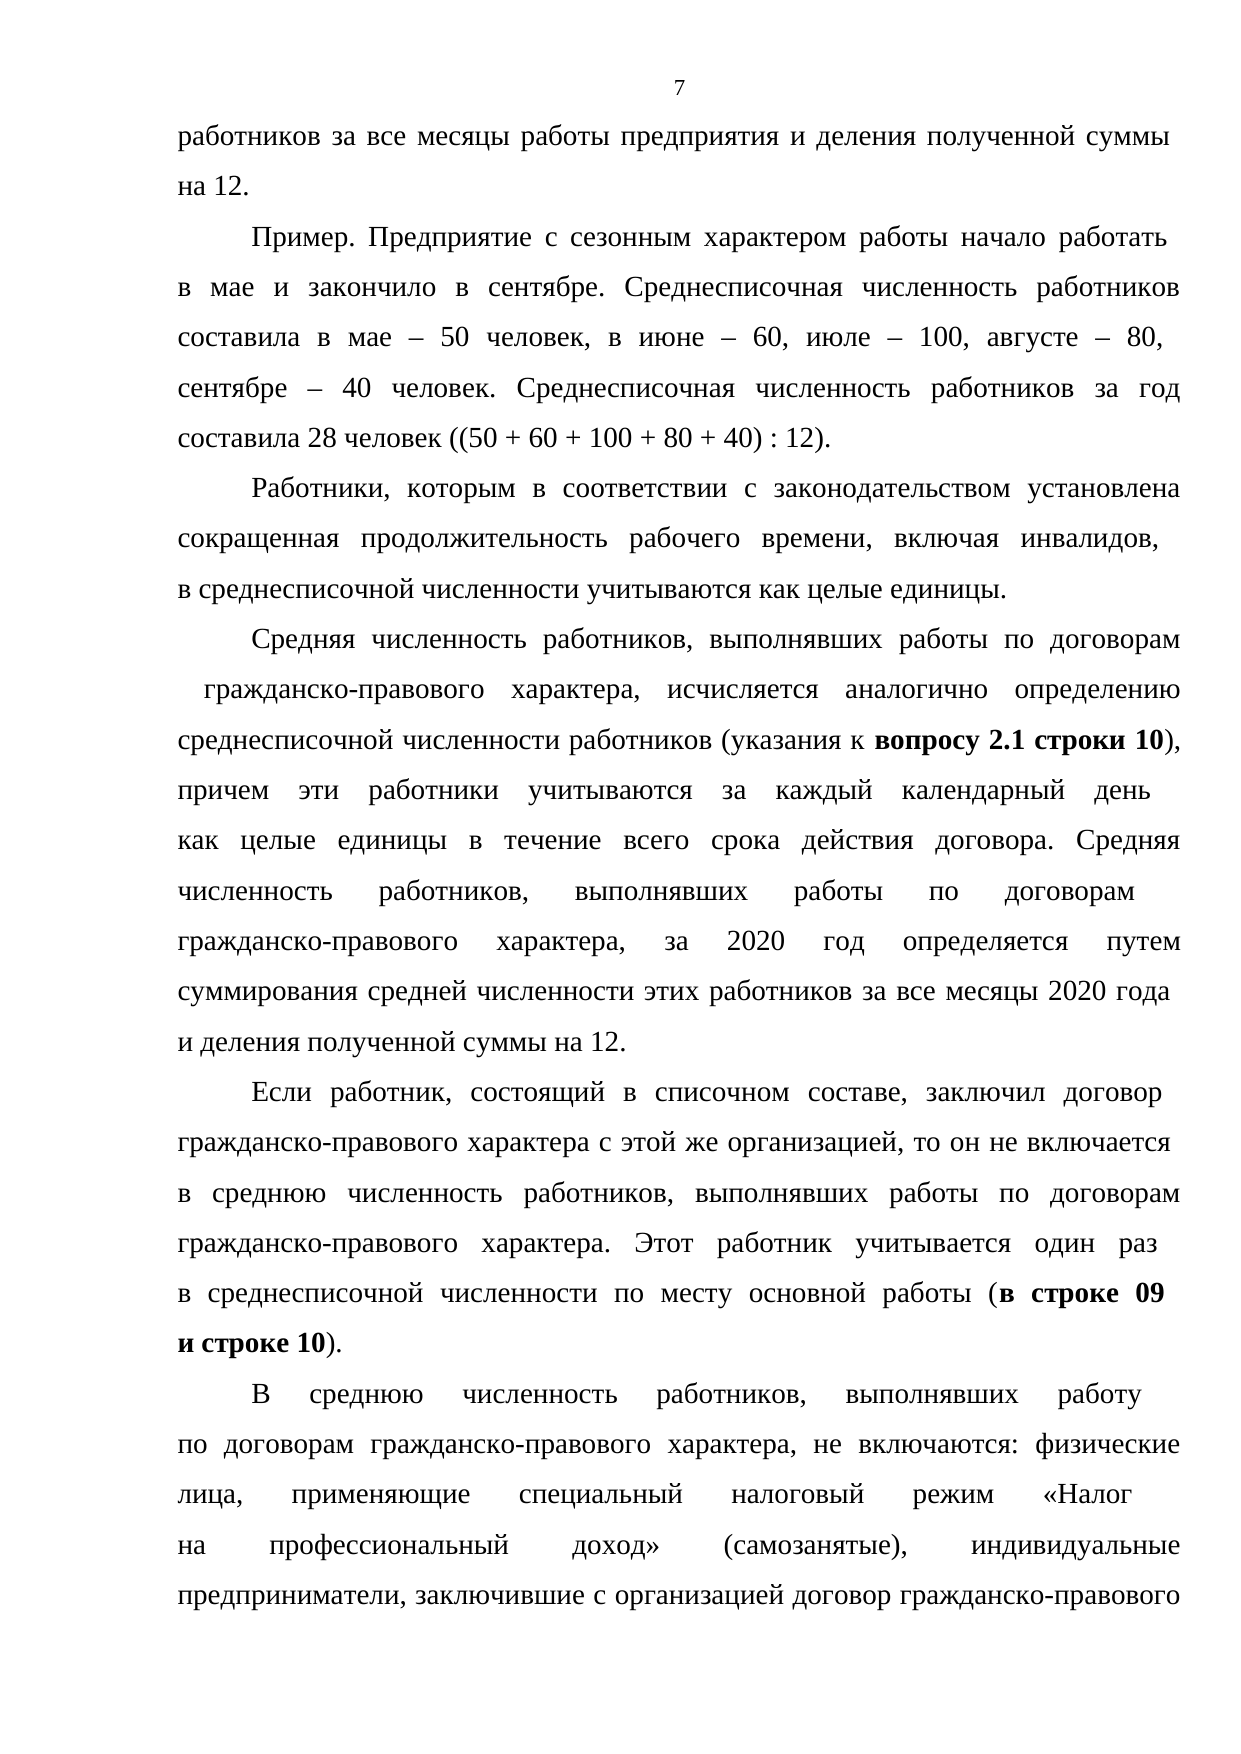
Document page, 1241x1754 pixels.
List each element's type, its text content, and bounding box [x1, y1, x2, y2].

text Средняя численность работников, выполнявших работы по договорам гражданско-правового характера, исчисляется аналогично определению среднесписочной численности работников (указания к вопросу 2.1 строки 10), причем эти работники учитываются за каждый календарный день как целые единицы в течение всего срока действия договора. Средняя численность работников, выполнявших работы по договорам гражданско-правового характера, за 2020 год определяется путем суммирования средней численности этих работников за все месяцы 2020 года и деления полученной суммы на 12. [177, 621, 1181, 1057]
text Пример. Предприятие с сезонным характером работы начало работать в мае и закончило в сентябре. Среднесписочная численность работников составила в мае – 50 человек, в июне – 60, июле – 100, августе – 80, сентябре – 40 человек. Среднесписочная численность работников за год составила 28 человек ((50 + 60 + 100 + 80 + 40) : 12). [177, 219, 1181, 453]
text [177, 1376, 1181, 1611]
text Работники, которым в соответствии с законодательством установлена сокращенная продолжительность рабочего времени, включая инвалидов, в среднесписочной численности учитываются как целые единицы. [177, 470, 1181, 604]
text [177, 118, 1181, 202]
text Если работник, состоящий в списочном составе, заключил договор гражданско-правового характера с этой же организацией, то он не включается в среднюю численность работников, выполнявших работы по договорам гражданско-правового характера. Этот работник учитывается один раз в среднесписочной численности по месту основной работы (в строке 09 и строке 10). [177, 1074, 1181, 1359]
